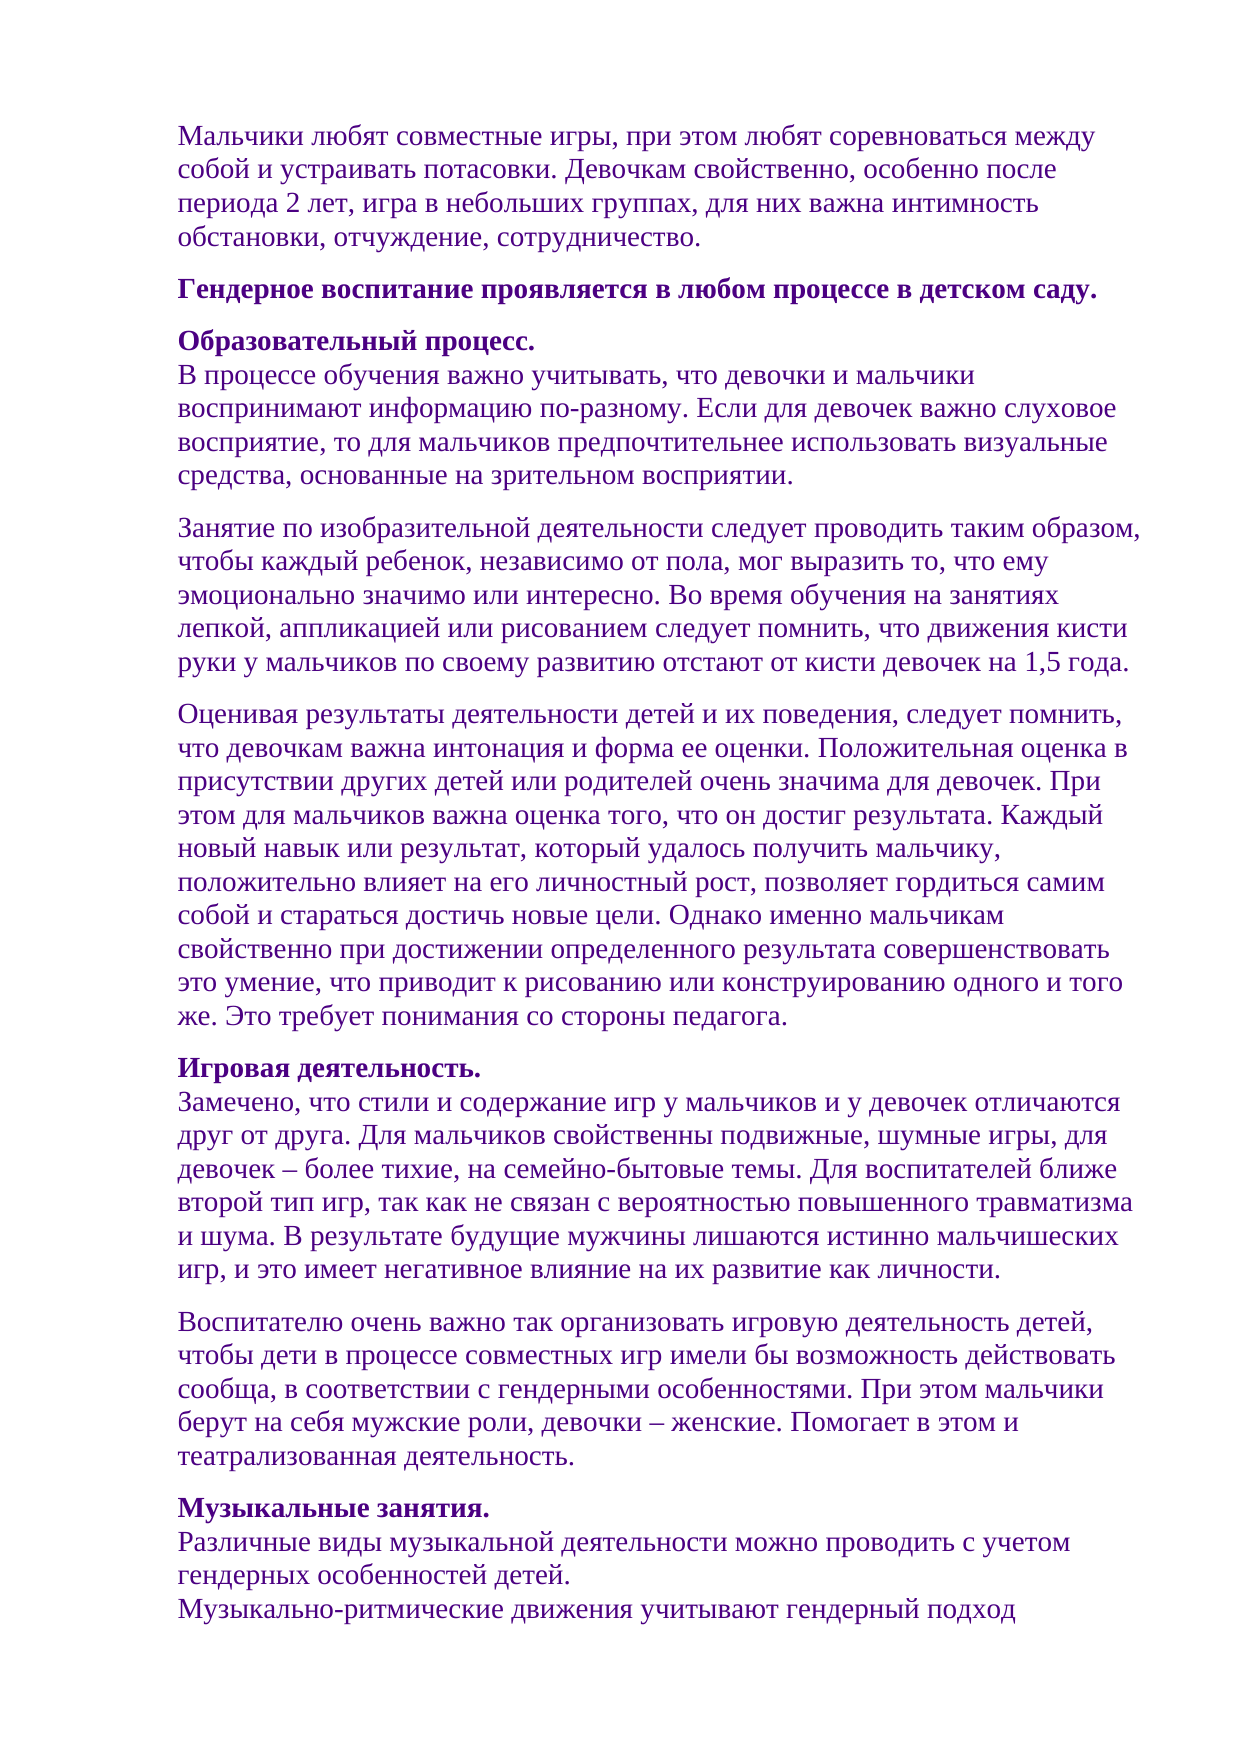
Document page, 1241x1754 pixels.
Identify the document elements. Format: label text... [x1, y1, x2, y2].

text Мальчики любят совместные игры, при этом любят соревноваться между собой и устраивать потасовки. Девочкам свойственно, особенно после периода 2 лет, игра в небольших группах, для них важна интимность обстановки, отчуждение, сотрудничество. [177, 118, 1152, 252]
text Игровая деятельность. Замечено, что стили и содержание игр у мальчиков и у девочек отличаются друг от друга. Для мальчиков свойственны подвижные, шумные игры, для девочек – более тихие, на семейно-бытовые темы. Для воспитателей ближе второй тип игр, так как не связан с вероятностью повышенного травматизма и шума. В результате будущие мужчины лишаются истинно мальчишеских игр, и это имеет негативное влияние на их развитие как личности. [177, 1050, 1152, 1285]
text Гендерное воспитание проявляется в любом процессе в детском саду. [177, 271, 1152, 304]
text Оценивая результаты деятельности детей и их поведения, следует помнить, что девочкам важна интонация и форма ее оценки. Положительная оценка в присутствии других детей или родителей очень значима для девочек. При этом для мальчиков важна оценка того, что он достиг результата. Каждый новый навык или результат, который удалось получить мальчику, положительно влияет на его личностный рост, позволяет гордиться самим собой и стараться достичь новые цели. Однако именно мальчикам свойственно при достижении определенного результата совершенствовать это умение, что приводит к рисованию или конструированию одного и того же. Это требует понимания со стороны педагога. [177, 696, 1152, 1032]
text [177, 1490, 1152, 1624]
text Занятие по изобразительной деятельности следует проводить таким образом, чтобы каждый ребенок, независимо от пола, мог выразить то, что ему эмоционально значимо или интересно. Во время обучения на занятиях лепкой, аппликацией или рисованием следует помнить, что движения кисти руки у мальчиков по своему развитию отстают от кисти девочек на 1,5 года. [177, 510, 1152, 677]
text Воспитателю очень важно так организовать игровую деятельность детей, чтобы дети в процессе совместных игр имели бы возможность действовать сообща, в соответствии с гендерными особенностями. При этом мальчики берут на себя мужские роли, девочки – женские. Помогает в этом и театрализованная деятельность. [177, 1304, 1152, 1472]
text Образовательный процесс. В процессе обучения важно учитывать, что девочки и мальчики воспринимают информацию по-разному. Если для девочек важно слуховое восприятие, то для мальчиков предпочтительнее использовать визуальные средства, основанные на зрительном восприятии. [177, 323, 1152, 491]
